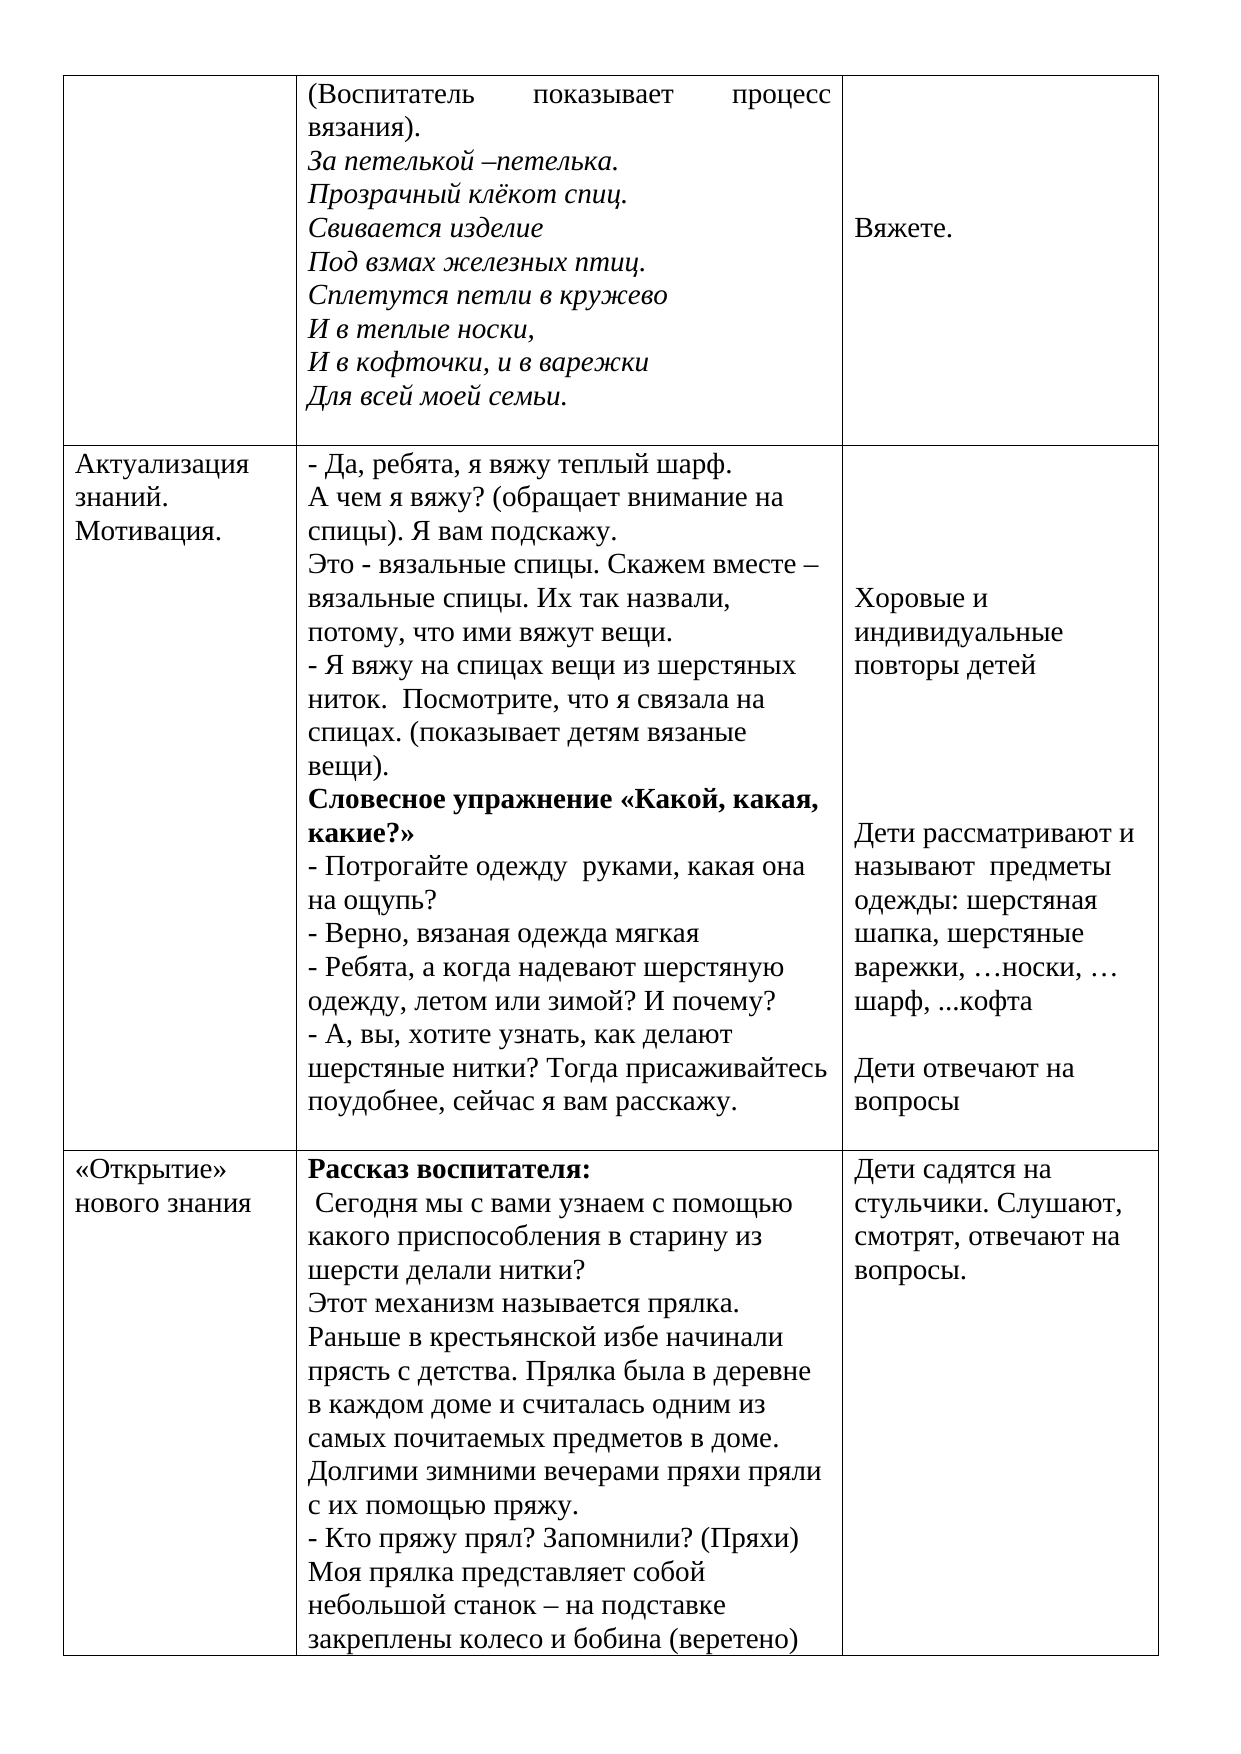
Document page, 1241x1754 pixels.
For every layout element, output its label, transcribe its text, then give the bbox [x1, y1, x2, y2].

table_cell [297, 1151, 842, 1654]
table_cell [843, 76, 1158, 445]
table_cell Актуализация знаний. Мотивация. [64, 446, 296, 1150]
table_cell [64, 76, 296, 445]
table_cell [843, 1151, 1158, 1654]
table_cell - Да, ребята, я вяжу теплый шарф. А чем я вяжу? (обращает внимание на спицы). Я вам подскажу. Это - вязальные спицы. Скажем вместе – вязальные спицы. Их так назвали, потому, что ими вяжут вещи. - Я вяжу на спицах вещи из шерстяных ниток. Посмотрите, что я связала на спицах. (показывает детям вязаные вещи). Словесное упражнение «Какой, какая, какие?» - Потрогайте одежду руками, какая она на ощупь? - Верно, вязаная одежда мягкая - Ребята, а когда надевают шерстяную одежду, летом или зимой? И почему? - А, вы, хотите узнать, как делают шерстяные нитки? Тогда присаживайтесь поудобнее, сейчас я вам расскажу. [297, 446, 842, 1150]
table_cell Хоровые и индивидуальные повторы детей Дети рассматривают и называют предметы одежды: шерстяная шапка, шерстяные варежки, …носки, … шарф, ...кофта Дети отвечают на вопросы [843, 446, 1158, 1150]
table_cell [64, 1151, 296, 1654]
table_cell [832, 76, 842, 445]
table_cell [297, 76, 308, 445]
